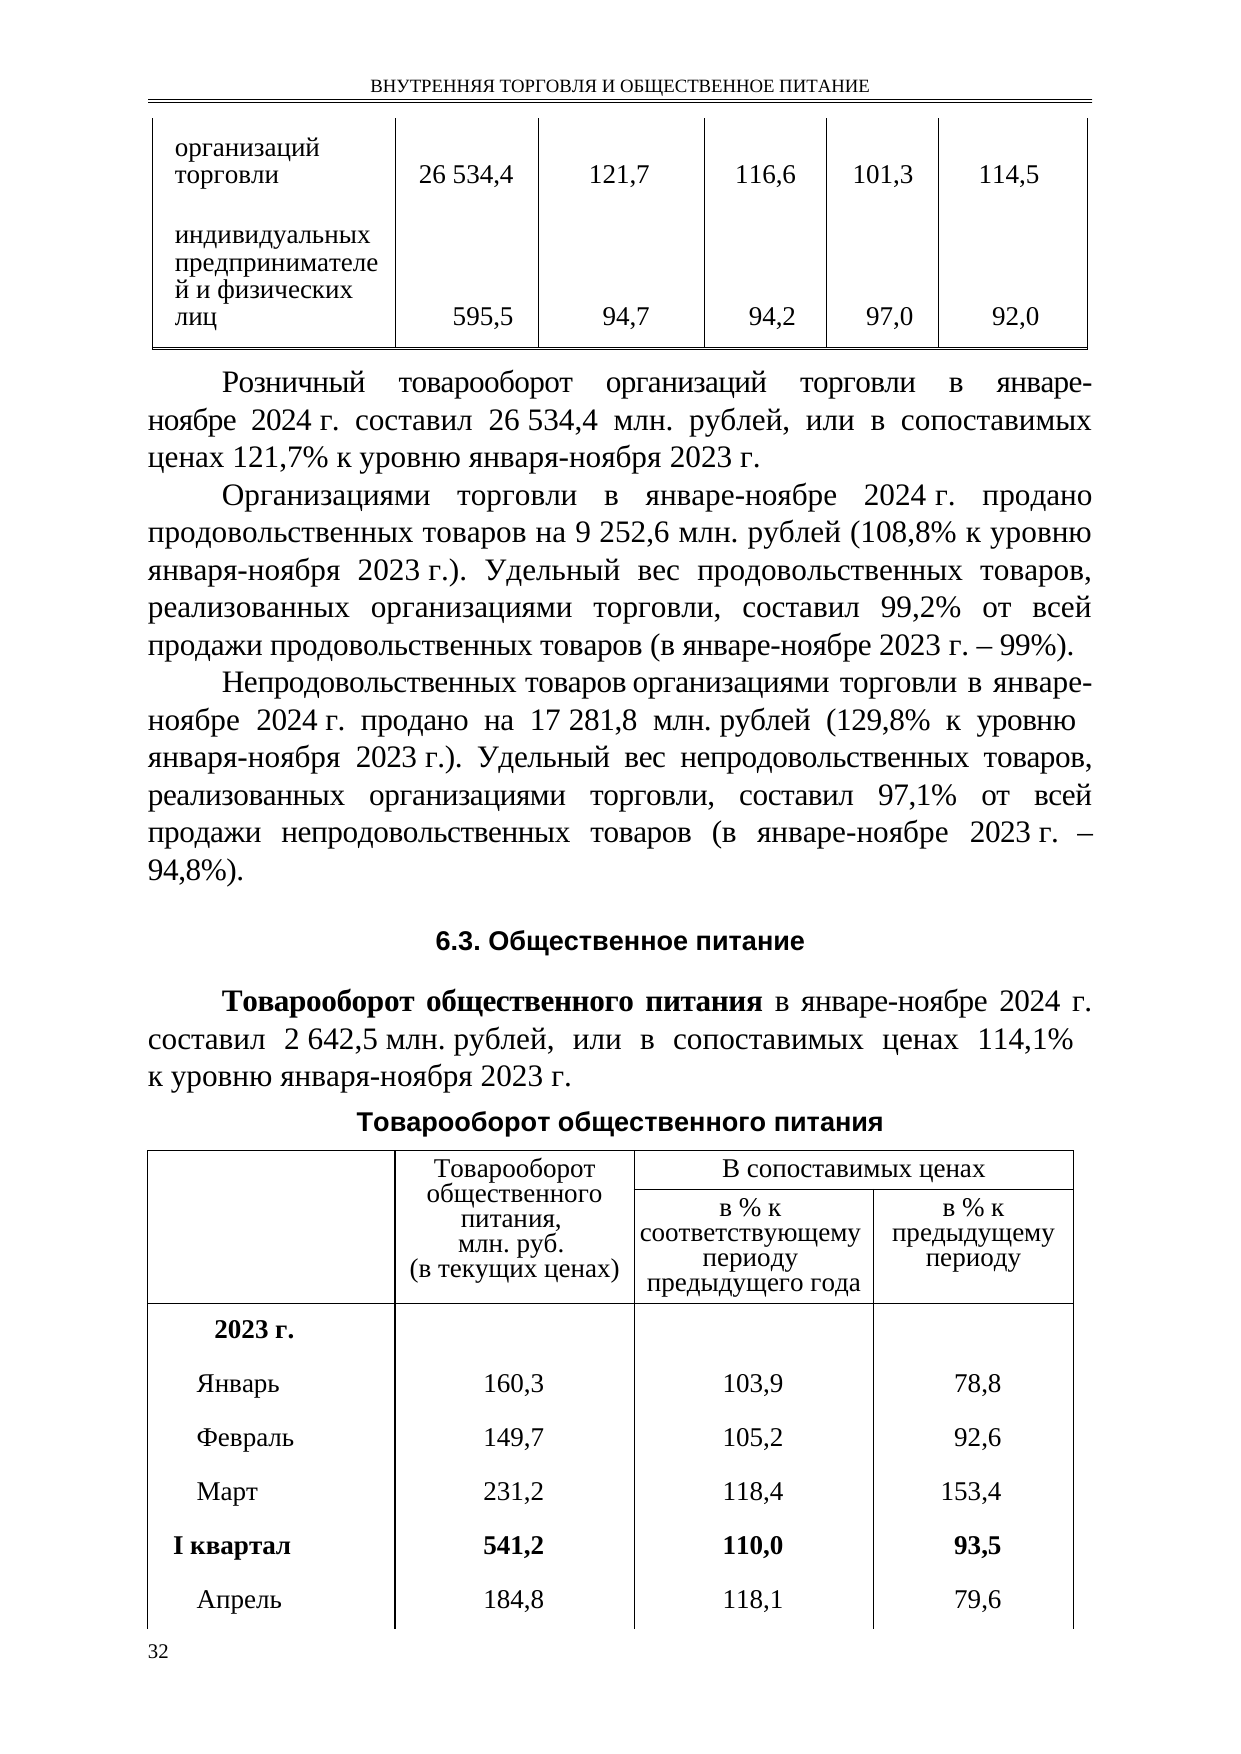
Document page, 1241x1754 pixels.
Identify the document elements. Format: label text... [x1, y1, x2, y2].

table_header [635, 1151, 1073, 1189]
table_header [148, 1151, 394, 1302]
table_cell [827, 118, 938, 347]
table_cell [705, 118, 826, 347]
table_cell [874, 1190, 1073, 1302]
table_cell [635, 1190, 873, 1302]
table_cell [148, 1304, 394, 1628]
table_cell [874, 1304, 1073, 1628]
text 6.3. Общественное питание [148, 925, 1092, 957]
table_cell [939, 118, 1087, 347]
text Товарооборот общественного питания [148, 1107, 1092, 1138]
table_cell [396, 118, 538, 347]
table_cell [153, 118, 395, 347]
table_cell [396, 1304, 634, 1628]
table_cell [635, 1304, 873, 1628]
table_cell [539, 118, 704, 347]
text Организациями торговли в январе-ноябре 2024 г. продано продовольственных товаров на 9 252,6 млн. рублей (108,8% к уровню января-ноября 2023 г.). Удельный вес продовольственных товаров, реализованных организациями торговли, составил 99,2% от всей продажи продовольственных товаров (в январе-ноябре 2023 г. – 99%). [148, 475, 1092, 663]
text Непродовольственных товаров организациями торговли в январе-ноябре 2024 г. продано на 17 281,8 млн. рублей (129,8% к уровню января-ноября 2023 г.). Удельный вес непродовольственных товаров, реализованных организациями торговли, составил 97,1% от всей продажи непродовольственных товаров (в январе-ноябре 2023 г. – 94,8%). [148, 663, 1092, 888]
text Товарооборот общественного питания в январе-ноябре 2024 г. составил 2 642,5 млн. рублей, или в сопоставимых ценах 114,1% к уровню января-ноября 2023 г. [148, 982, 1092, 1094]
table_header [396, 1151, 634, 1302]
text Розничный товарооборот организаций торговли в январе- ноябре 2024 г. составил 26 534,4 млн. рублей, или в сопоставимых ценах 121,7% к уровню января-ноября 2023 г. [148, 363, 1092, 475]
